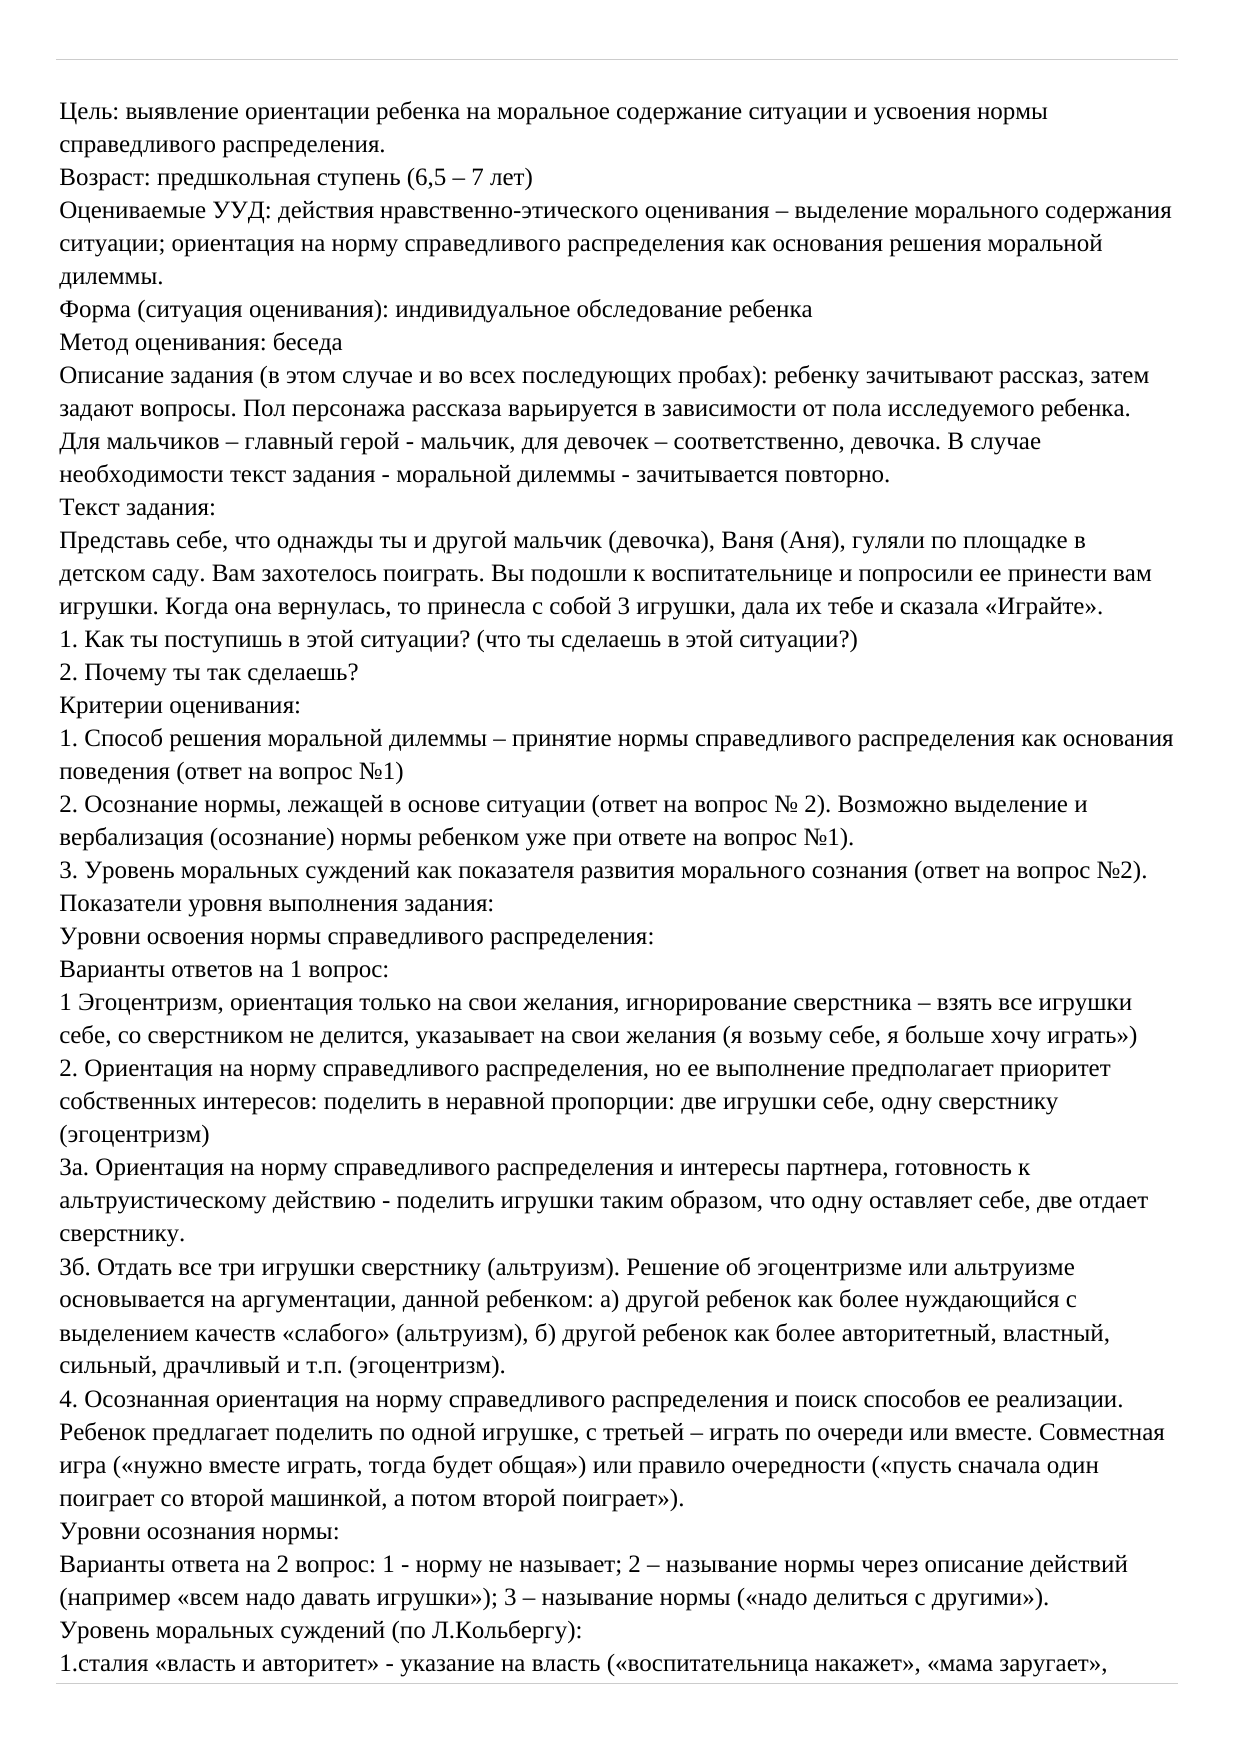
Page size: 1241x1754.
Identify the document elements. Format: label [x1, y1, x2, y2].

table_header [56, 60, 1178, 1683]
